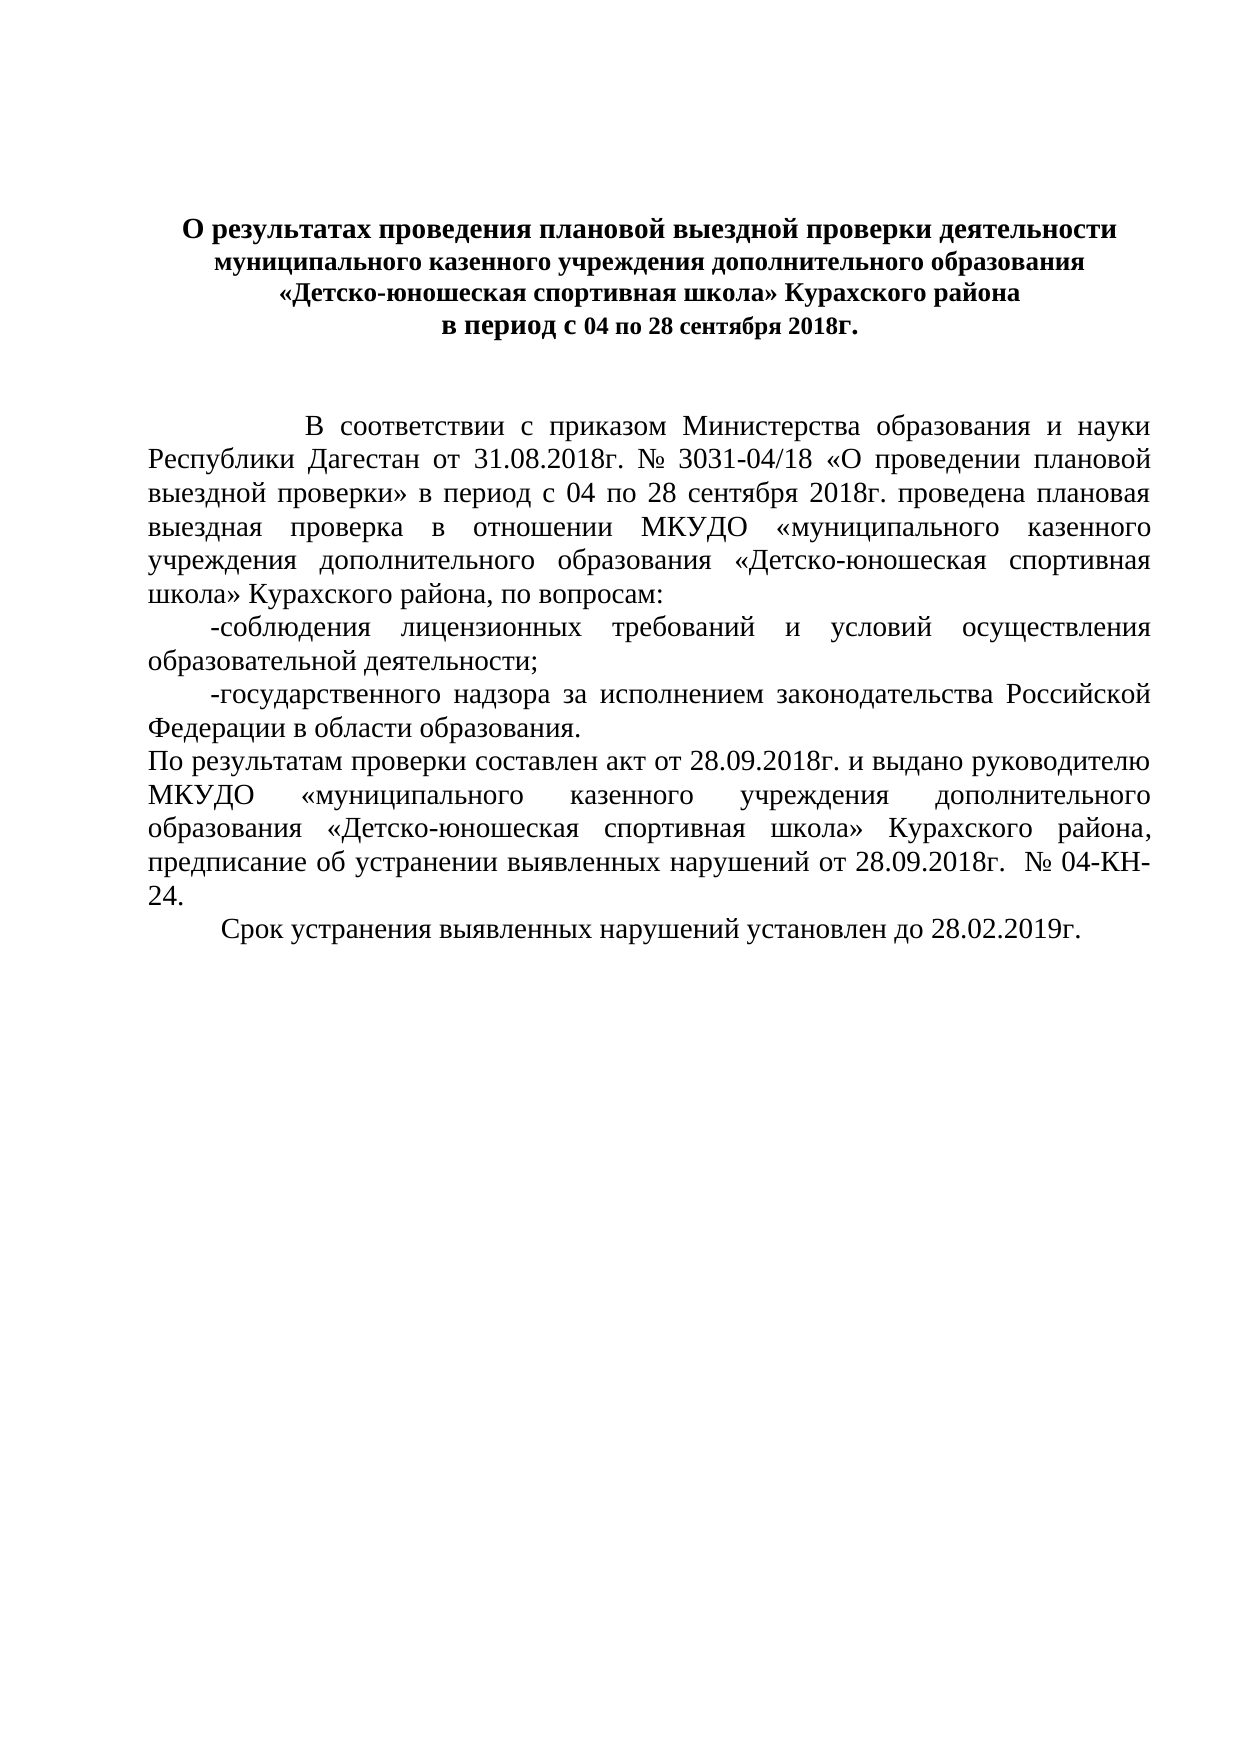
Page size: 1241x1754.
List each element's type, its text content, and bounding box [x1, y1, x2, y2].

text -соблюдения лицензионных требований и условий осуществления образовательной деятельности; [148, 609, 1152, 676]
text По результатам проверки составлен акт от 28.09.2018г. и выдано руководителю МКУДО «муниципального казенного учреждения дополнительного образования «Детско-юношеская спортивная школа» Курахского района, предписание об устранении выявленных нарушений от 28.09.2018г. № 04-КН-24. [148, 743, 1152, 911]
text Срок устранения выявленных нарушений установлен до 28.02.2019г. [148, 911, 1152, 945]
text О результатах проведения плановой выездной проверки деятельности муниципального казенного учреждения дополнительного образования [148, 212, 1152, 276]
text «Детско-юношеская спортивная школа» Курахского района [148, 276, 1152, 307]
text В соответствии с приказом Министерства образования и науки Республики Дагестан от 31.08.2018г. № 3031-04/18 «О проведении плановой выездной проверки» в период с 04 по 28 сентября 2018г. проведена плановая выездная проверка в отношении МКУДО «муниципального казенного учреждения дополнительного образования «Детско-юношеская спортивная школа» Курахского района, по вопросам: [148, 408, 1152, 609]
text -государственного надзора за исполнением законодательства Российской Федерации в области образования. [148, 676, 1152, 743]
text в период с 04 по 28 сентября 2018г. [148, 307, 1152, 341]
